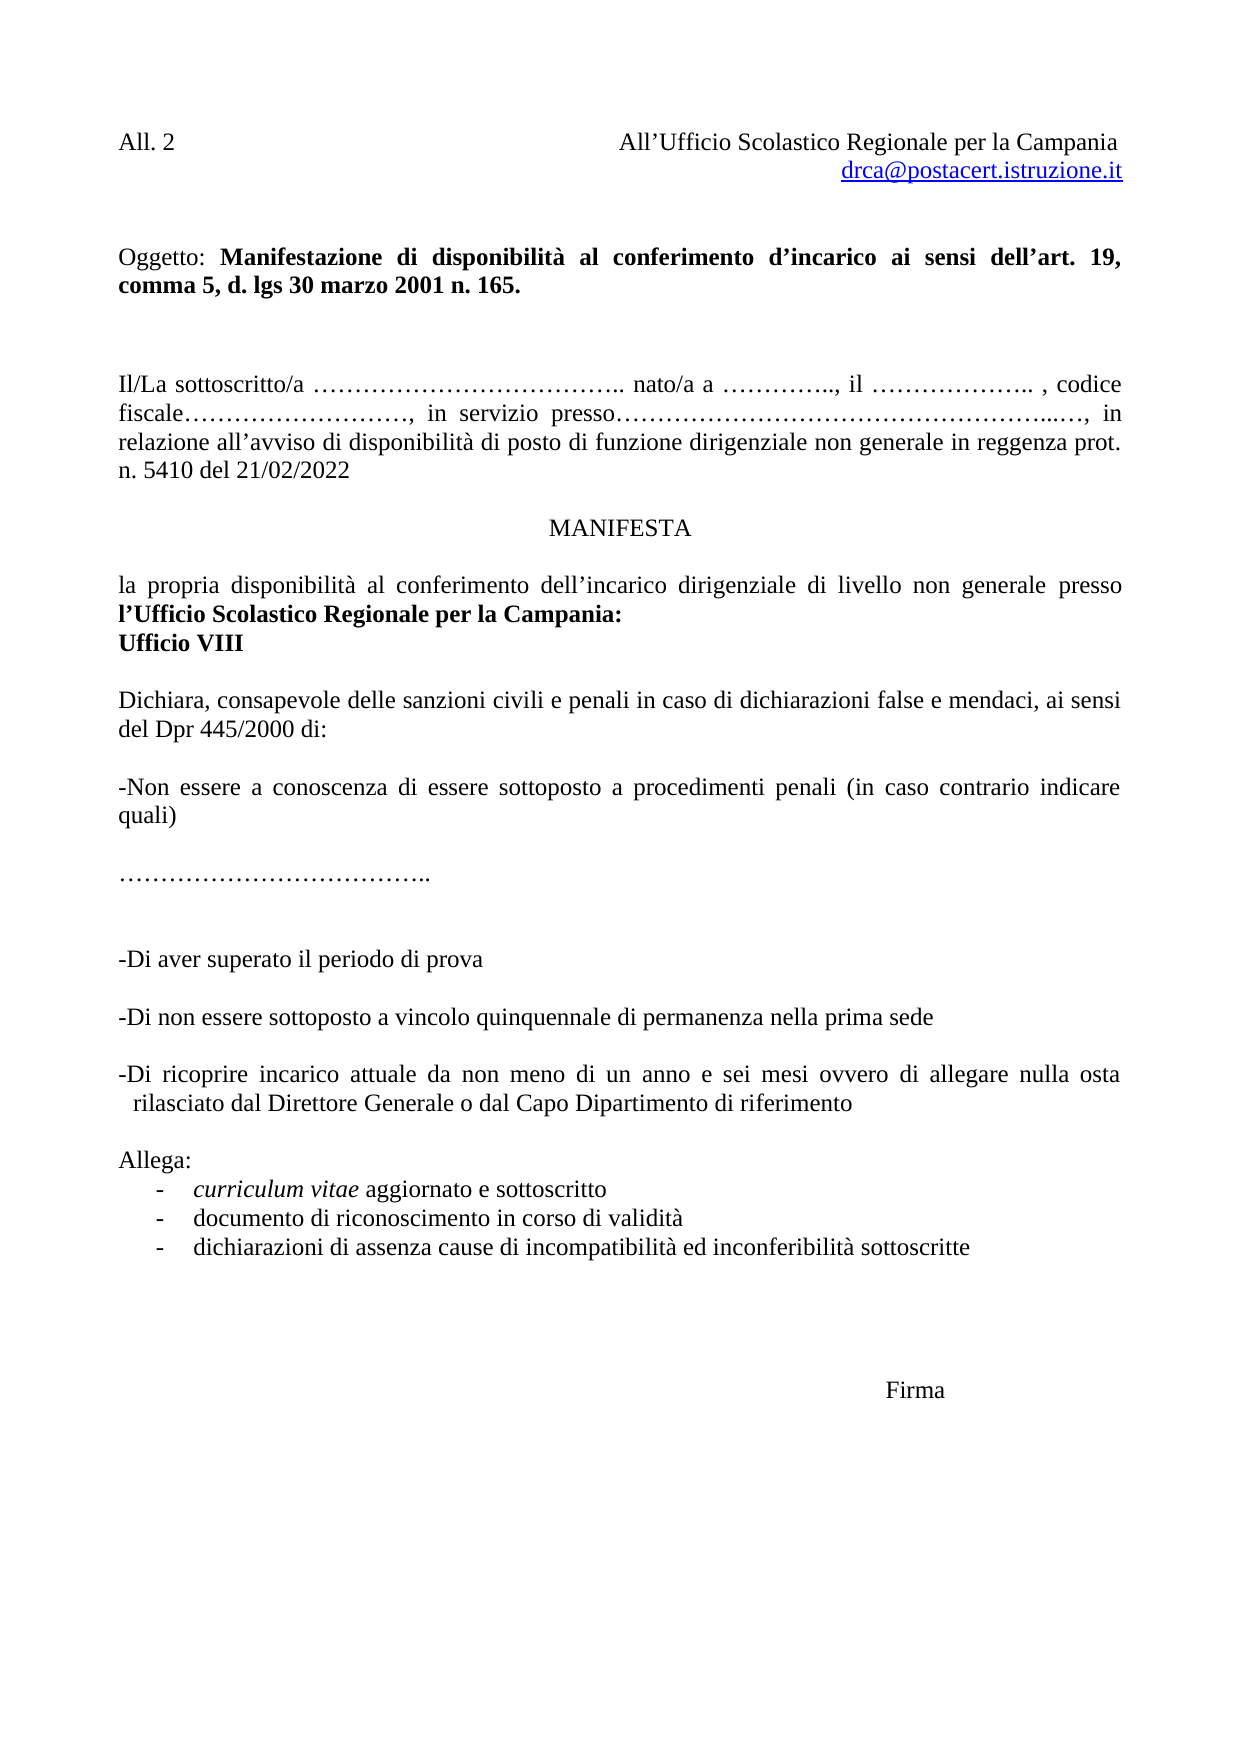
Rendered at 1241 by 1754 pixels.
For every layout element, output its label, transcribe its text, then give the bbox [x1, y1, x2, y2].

text Ufficio VIII [118, 628, 1122, 657]
text -Di ricoprire incarico attuale da non meno di un anno e sei mesi ovvero di allegare nulla osta rilasciato dal Direttore Generale o dal Capo Dipartimento di riferimento [118, 1059, 1122, 1117]
text Oggetto: Manifestazione di disponibilità al conferimento d’incarico ai sensi dell’art. 19, comma 5, d. lgs 30 marzo 2001 n. 165. [118, 242, 1122, 299]
text MANIFESTA [118, 513, 1122, 542]
text -Di non essere sottoposto a vincolo quinquennale di permanenza nella prima sede [118, 1002, 1122, 1030]
text drca@postacert.istruzione.it [561, 155, 1122, 184]
list dichiarazioni di assenza cause di incompatibilità ed inconferibilità sottoscritte [156, 1232, 1122, 1260]
text Dichiara, consapevole delle sanzioni civili e penali in caso di dichiarazioni false e mendaci, ai sensi del Dpr 445/2000 di: [118, 685, 1122, 743]
text ……………………………….. [118, 858, 1122, 887]
text Allega: [118, 1145, 1122, 1174]
text All. 2 All’Ufficio Scolastico Regionale per la Campania [118, 127, 1122, 155]
text Il/La sottoscritto/a ……………………………….. nato/a a ………….., il ……………….. , codice fiscale………………………, in servizio presso……………………………………………...…, in relazione all’avviso di disponibilità di posto di funzione dirigenziale non generale in reggenza prot. n. 5410 del 21/02/2022 [118, 369, 1122, 484]
text la propria disponibilità al conferimento dell’incarico dirigenziale di livello non generale presso l’Ufficio Scolastico Regionale per la Campania: [118, 570, 1122, 628]
text -Non essere a conoscenza di essere sottoposto a procedimenti penali (in caso contrario indicare quali) [118, 772, 1122, 829]
text -Di aver superato il periodo di prova [118, 944, 1122, 973]
list curriculum vitae aggiornato e sottoscritto [156, 1174, 1122, 1203]
list documento di riconoscimento in corso di validità [156, 1203, 1122, 1232]
text Firma [634, 1375, 1122, 1404]
